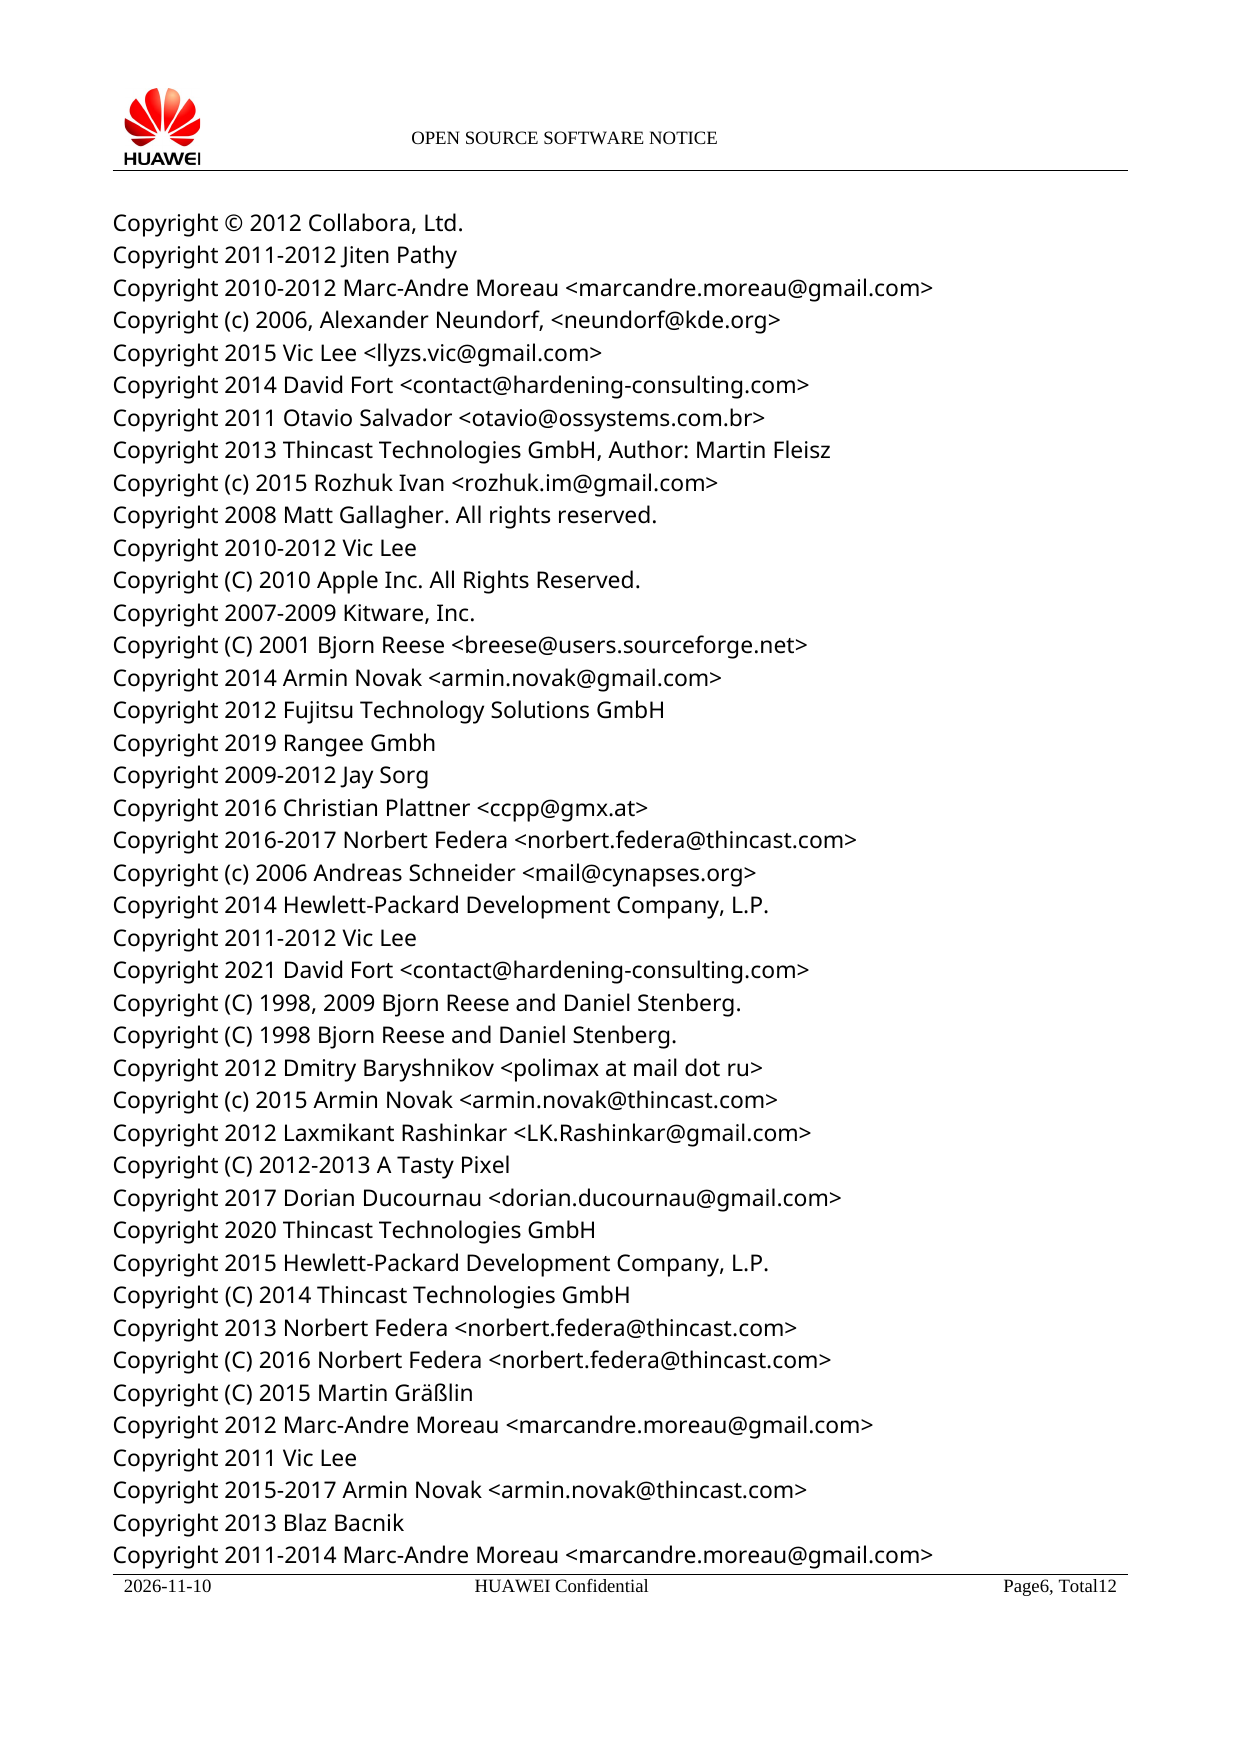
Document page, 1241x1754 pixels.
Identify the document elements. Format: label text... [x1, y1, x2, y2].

picture [124, 88, 201, 165]
